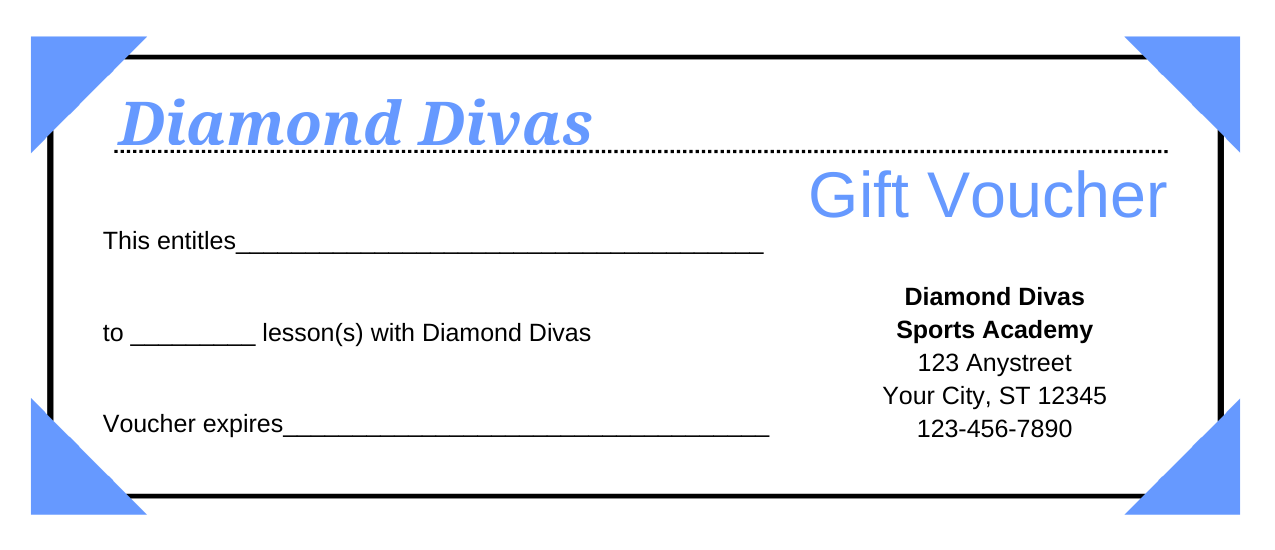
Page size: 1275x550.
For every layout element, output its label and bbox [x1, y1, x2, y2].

picture [30, 36, 1241, 515]
